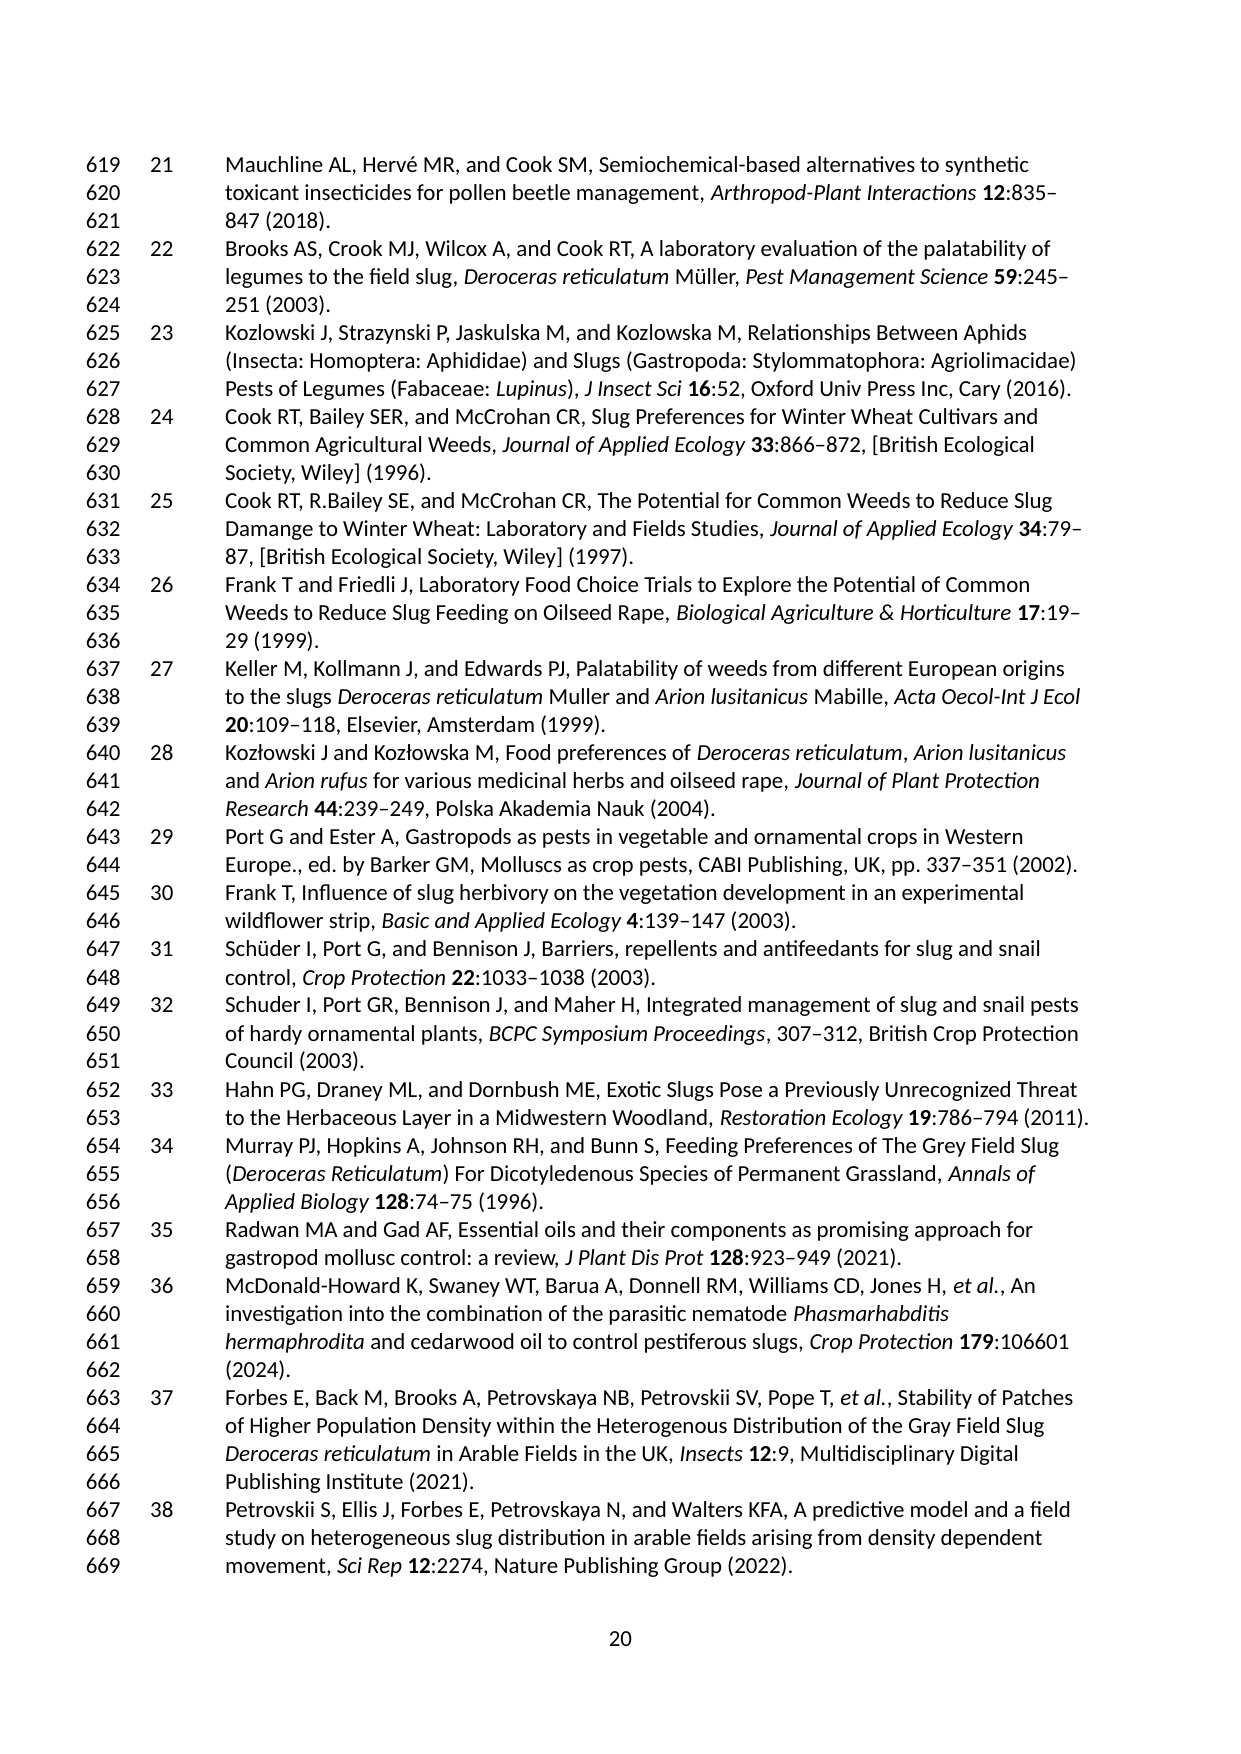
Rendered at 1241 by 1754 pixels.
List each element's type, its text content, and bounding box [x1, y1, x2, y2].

text 23 Kozlowski J, Strazynski P, Jaskulska M, and Kozlowska M, Relationships Between Aphids (Insecta: Homoptera: Aphididae) and Slugs (Gastropoda: Stylommatophora: Agriolimacidae) Pests of Legumes (Fabaceae: Lupinus), J Insect Sci 16:52, Oxford Univ Press Inc, Cary (2016). [150, 318, 1090, 402]
text 29 Port G and Ester A, Gastropods as pests in vegetable and ornamental crops in Western Europe., ed. by Barker GM, Molluscs as crop pests, CABI Publishing, UK, pp. 337–351 (2002). [150, 822, 1090, 878]
text 25 Cook RT, R.Bailey SE, and McCrohan CR, The Potential for Common Weeds to Reduce Slug Damange to Winter Wheat: Laboratory and Fields Studies, Journal of Applied Ecology 34:79–87, [British Ecological Society, Wiley] (1997). [150, 486, 1090, 570]
text 26 Frank T and Friedli J, Laboratory Food Choice Trials to Explore the Potential of Common Weeds to Reduce Slug Feeding on Oilseed Rape, Biological Agriculture & Horticulture 17:19–29 (1999). [150, 570, 1090, 654]
text 30 Frank T, Influence of slug herbivory on the vegetation development in an experimental wildflower strip, Basic and Applied Ecology 4:139–147 (2003). [150, 878, 1090, 934]
text 34 Murray PJ, Hopkins A, Johnson RH, and Bunn S, Feeding Preferences of The Grey Field Slug (Deroceras Reticulatum) For Dicotyledenous Species of Permanent Grassland, Annals of Applied Biology 128:74–75 (1996). [150, 1131, 1090, 1215]
text 31 Schüder I, Port G, and Bennison J, Barriers, repellents and antifeedants for slug and snail control, Crop Protection 22:1033–1038 (2003). [150, 934, 1090, 991]
text 21 Mauchline AL, Hervé MR, and Cook SM, Semiochemical-based alternatives to synthetic toxicant insecticides for pollen beetle management, Arthropod-Plant Interactions 12:835–847 (2018). [150, 150, 1090, 234]
text 27 Keller M, Kollmann J, and Edwards PJ, Palatability of weeds from different European origins to the slugs Deroceras reticulatum Muller and Arion lusitanicus Mabille, Acta Oecol-Int J Ecol 20:109–118, Elsevier, Amsterdam (1999). [150, 654, 1090, 738]
text 35 Radwan MA and Gad AF, Essential oils and their components as promising approach for gastropod mollusc control: a review, J Plant Dis Prot 128:923–949 (2021). [150, 1215, 1090, 1271]
text 37 Forbes E, Back M, Brooks A, Petrovskaya NB, Petrovskii SV, Pope T, et al., Stability of Patches of Higher Population Density within the Heterogenous Distribution of the Gray Field Slug Deroceras reticulatum in Arable Fields in the UK, Insects 12:9, Multidisciplinary Digital Publishing Institute (2021). [150, 1383, 1090, 1495]
text 33 Hahn PG, Draney ML, and Dornbush ME, Exotic Slugs Pose a Previously Unrecognized Threat to the Herbaceous Layer in a Midwestern Woodland, Restoration Ecology 19:786–794 (2011). [150, 1075, 1090, 1131]
text 22 Brooks AS, Crook MJ, Wilcox A, and Cook RT, A laboratory evaluation of the palatability of legumes to the field slug, Deroceras reticulatum Müller, Pest Management Science 59:245–251 (2003). [150, 234, 1090, 318]
text 38 Petrovskii S, Ellis J, Forbes E, Petrovskaya N, and Walters KFA, A predictive model and a field study on heterogeneous slug distribution in arable fields arising from density dependent movement, Sci Rep 12:2274, Nature Publishing Group (2022). [150, 1495, 1090, 1579]
text 24 Cook RT, Bailey SER, and McCrohan CR, Slug Preferences for Winter Wheat Cultivars and Common Agricultural Weeds, Journal of Applied Ecology 33:866–872, [British Ecological Society, Wiley] (1996). [150, 402, 1090, 486]
text 28 Kozłowski J and Kozłowska M, Food preferences of Deroceras reticulatum, Arion lusitanicus and Arion rufus for various medicinal herbs and oilseed rape, Journal of Plant Protection Research 44:239–249, Polska Akademia Nauk (2004). [150, 738, 1090, 822]
text 32 Schuder I, Port GR, Bennison J, and Maher H, Integrated management of slug and snail pests of hardy ornamental plants, BCPC Symposium Proceedings, 307–312, British Crop Protection Council (2003). [150, 991, 1090, 1075]
text 36 McDonald-Howard K, Swaney WT, Barua A, Donnell RM, Williams CD, Jones H, et al., An investigation into the combination of the parasitic nematode Phasmarhabditis hermaphrodita and cedarwood oil to control pestiferous slugs, Crop Protection 179:106601 (2024). [150, 1271, 1090, 1383]
